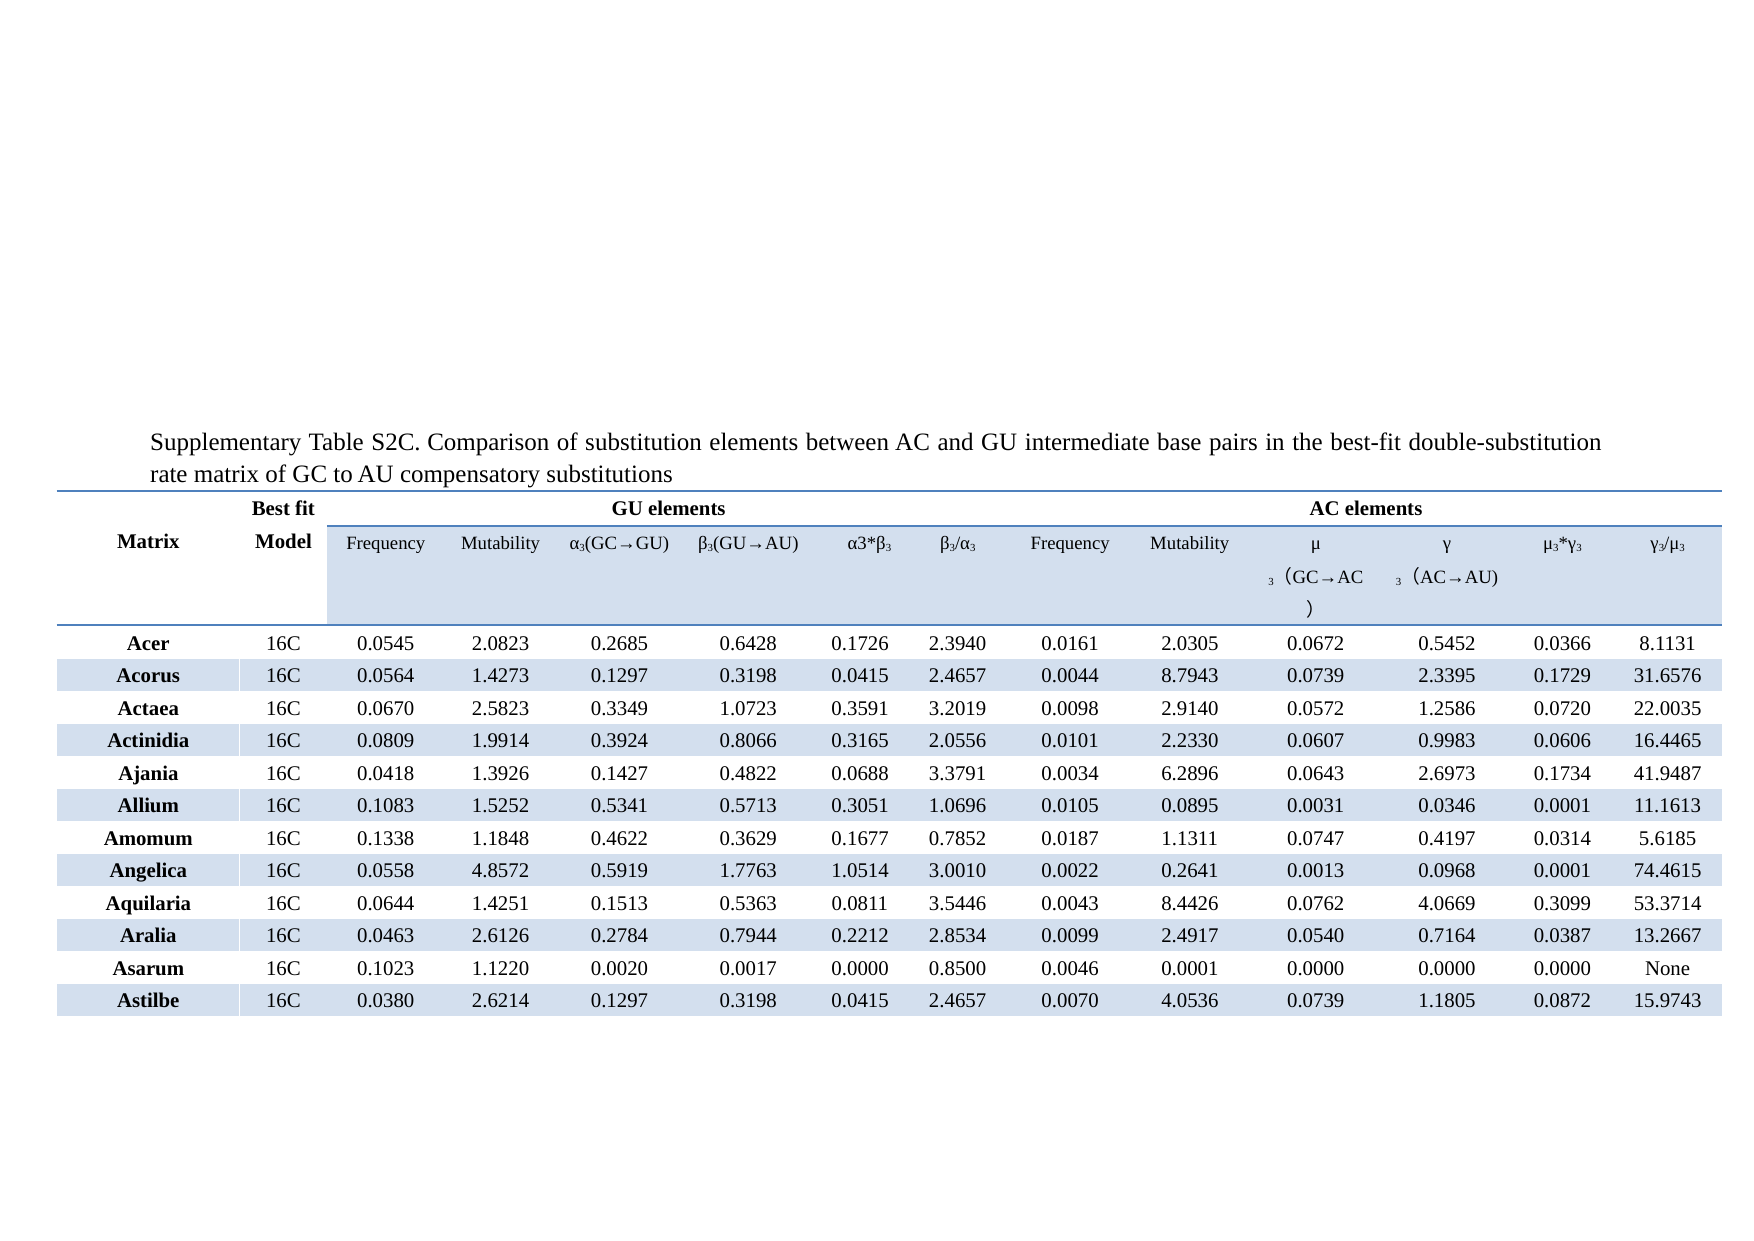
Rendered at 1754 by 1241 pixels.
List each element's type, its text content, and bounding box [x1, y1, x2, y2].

table_cell 0.1729 [1511, 659, 1613, 691]
table_cell 0.3591 [814, 691, 905, 724]
table_cell Acer [57, 626, 239, 659]
table_cell γ3（AC→AU) [1382, 527, 1511, 624]
table_cell 2.4657 [905, 659, 1010, 691]
table_cell 8.1131 [1613, 626, 1722, 659]
table_cell 0.1726 [814, 626, 905, 659]
table_cell 0.0415 [814, 659, 905, 691]
table_header Matrix [57, 492, 239, 624]
table_cell Acorus [57, 659, 239, 691]
table_cell 0.0366 [1511, 626, 1613, 659]
table_cell β3/α3 [905, 527, 1010, 624]
table_cell α3*β3 [814, 527, 905, 624]
table_cell 0.2685 [557, 626, 682, 659]
table_cell 2.0305 [1130, 626, 1249, 659]
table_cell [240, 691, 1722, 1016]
table_cell 3.2019 [905, 691, 1010, 724]
text Supplementary Table S2C. Comparison of substitution elements between AC and GU intermediate base pairs in the best-fit double-substitution rate matrix of GC to AU compensatory substitutions [150, 425, 1604, 490]
table_cell 2.3940 [905, 626, 1010, 659]
table_cell 31.6576 [1613, 659, 1722, 691]
table_cell 1.4273 [444, 659, 557, 691]
table_cell 2.3395 [1382, 659, 1511, 691]
table_cell 0.0545 [327, 626, 444, 659]
table_cell 8.7943 [1130, 659, 1249, 691]
table_cell Actaea [57, 691, 239, 724]
table_header Best fit Model [240, 492, 327, 624]
table_cell Frequency [327, 527, 444, 624]
table_cell 2.9140 [1130, 691, 1249, 724]
table_cell 0.5452 [1382, 626, 1511, 659]
table_cell 0.0044 [1010, 659, 1130, 691]
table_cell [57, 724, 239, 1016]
table_cell 1.0723 [682, 691, 814, 724]
table_cell 0.0739 [1249, 659, 1382, 691]
table_header GU elements [327, 492, 1010, 525]
table_cell 0.0672 [1249, 626, 1382, 659]
table_cell 2.5823 [444, 691, 557, 724]
table_cell 0.0564 [327, 659, 444, 691]
table_cell 0.3349 [557, 691, 682, 724]
table_cell 0.0161 [1010, 626, 1130, 659]
table_cell Mutability [1130, 527, 1249, 624]
table_cell Mutability [444, 527, 557, 624]
table_cell 16C [240, 626, 327, 659]
table_cell 16C [240, 659, 327, 691]
table_cell γ3/μ3 [1613, 527, 1722, 624]
table_cell 0.0098 [1010, 691, 1130, 724]
table_cell Frequency [1010, 527, 1130, 624]
table_cell 0.0572 [1249, 691, 1382, 724]
table_cell 1.2586 [1382, 691, 1511, 724]
table_header AC elements [1010, 492, 1722, 525]
table_cell 0.0670 [327, 691, 444, 724]
table_cell α3(GC→GU) [557, 527, 682, 624]
table_cell μ3*γ3 [1511, 527, 1613, 624]
table_cell β3(GU→AU) [682, 527, 814, 624]
table_cell 0.3198 [682, 659, 814, 691]
table_cell μ3（GC→AC） [1249, 527, 1382, 624]
table_cell 0.1297 [557, 659, 682, 691]
table_cell 0.6428 [682, 626, 814, 659]
table_cell 2.0823 [444, 626, 557, 659]
table_cell 16C [240, 691, 327, 724]
